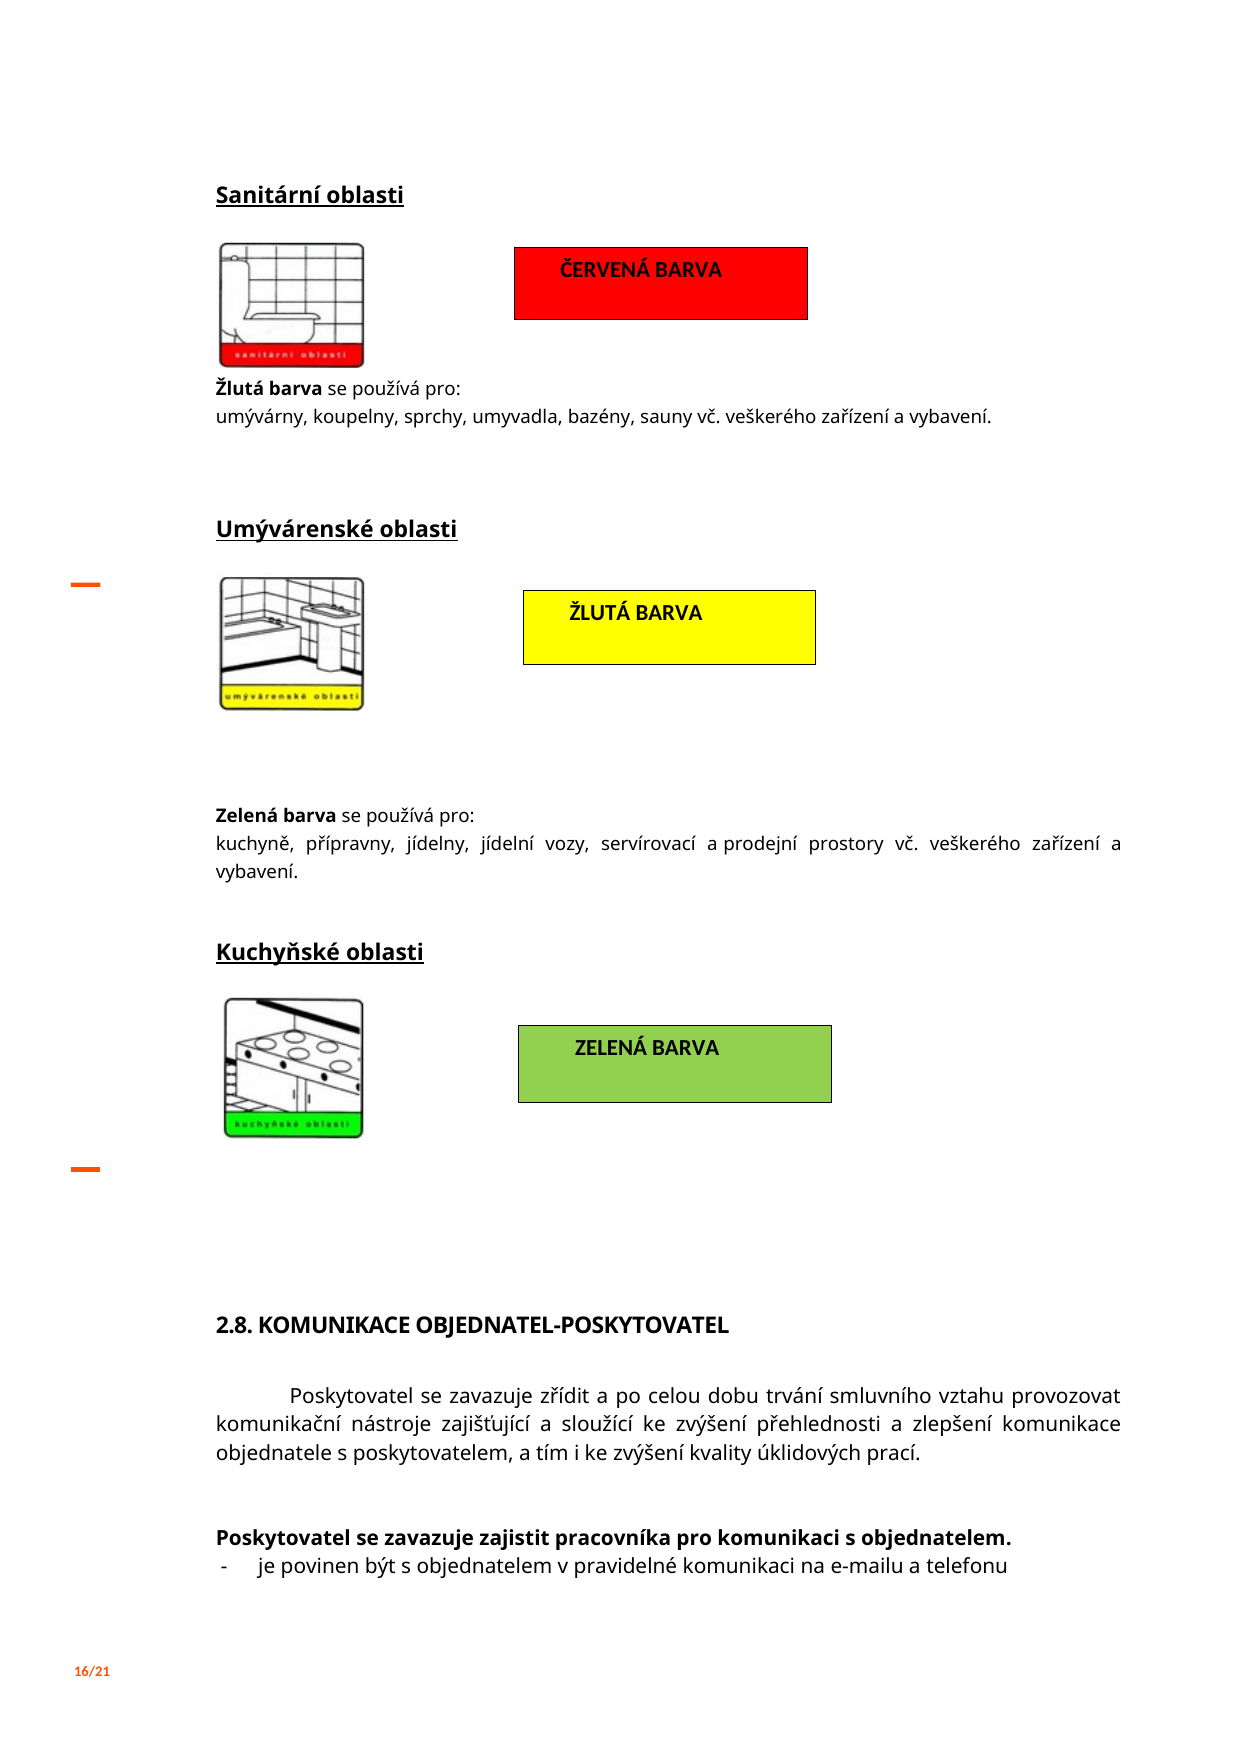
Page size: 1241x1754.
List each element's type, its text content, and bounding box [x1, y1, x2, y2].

text Poskytovatel se zavazuje zajistit pracovníka pro komunikaci s objednatelem. [216, 1523, 1122, 1551]
picture [220, 994, 369, 1144]
text Umývárenské oblasti [216, 513, 1122, 544]
text Sanitární oblasti [216, 179, 1122, 210]
picture [215, 238, 370, 373]
text kuchyně, přípravny, jídelny, jídelní vozy, servírovací a prodejní prostory vč. veškerého zařízení a vybavení. [216, 828, 1122, 884]
text Žlutá barva se používá pro: [216, 373, 1122, 401]
picture [215, 572, 370, 716]
subtitle 2.8. KOMUNIKACE OBJEDNATEL-POSKYTOVATEL [216, 1309, 1122, 1340]
text umývárny, koupelny, sprchy, umyvadla, bazény, sauny vč. veškerého zařízení a vybavení. [216, 401, 1122, 429]
text Zelená barva se používá pro: [216, 800, 1122, 828]
text Kuchyňské oblasti [216, 935, 1122, 967]
text Poskytovatel se zavazuje zřídit a po celou dobu trvání smluvního vztahu provozovat komunikační nástroje zajišťující a sloužící ke zvýšení přehlednosti a zlepšení komunikace objednatele s poskytovatelem, a tím i ke zvýšení kvality úklidových prací. [216, 1381, 1122, 1466]
list je povinen být s objednatelem v pravidelné komunikaci na e-mailu a telefonu [220, 1551, 1122, 1579]
